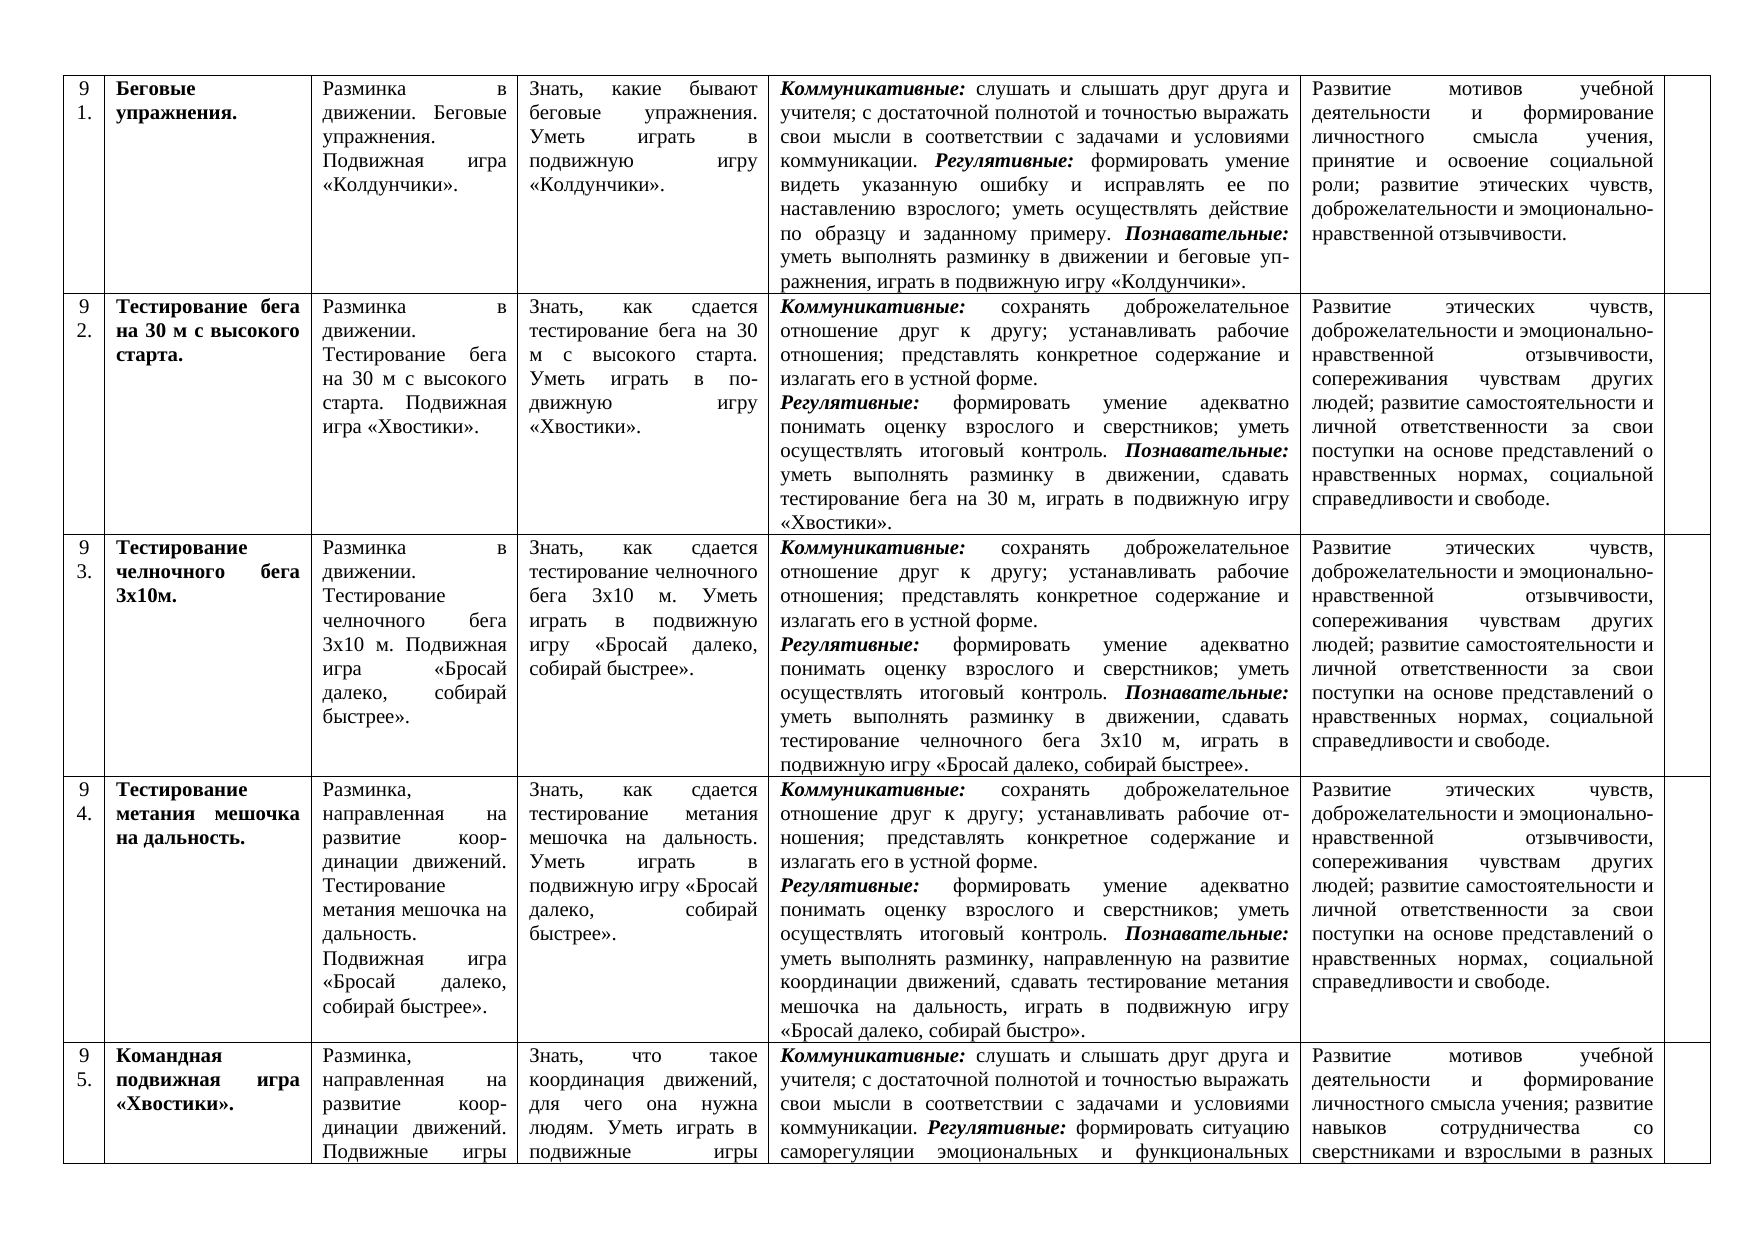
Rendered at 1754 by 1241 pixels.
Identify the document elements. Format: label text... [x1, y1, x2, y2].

table_cell Тестирование челночного бега 3х10м. [105, 535, 311, 776]
table_cell Коммуникативные: сохранять доброжелательное отношение друг к другу; устанавливать рабочие отношения; представлять конкретное содержание и излагать его в устной форме. Регулятивные: формировать умение адекватно понимать оценку взрослого и сверстников; уметь осуществлять итоговый контроль. Познавательные: уметь выполнять разминку в движении, сдавать тестирование бега на 30 м, играть в подвижную игру «Хвостики». [769, 294, 1300, 534]
table_cell Развитие этических чувств, доброжелательности и эмоционально-нравственной отзывчивости, сопереживания чувствам других людей; развитие самостоятельности и личной ответственности за свои поступки на основе представлений о нравственных нормах, социальной справедливости и свободе. [1301, 535, 1664, 776]
table_cell Коммуникативные: сохранять доброжелательное отношение друг к другу; устанавливать рабочие отношения; представлять конкретное содержание и излагать его в устной форме. Регулятивные: формировать умение адекватно понимать оценку взрослого и сверстников; уметь осуществлять итоговый контроль. Познавательные: уметь выполнять разминку, направленную на развитие координации движений, сдавать тестирование метания мешочка на дальность, играть в подвижную игру «Бросай далеко, собирай быстро». [769, 777, 1300, 1042]
table_cell Знать, как сдается тестирование бега на 30 м с высокого старта. Уметь играть в подвижную игру «Хвостики». [518, 294, 768, 534]
table_cell Разминка в движении. Беговые упражнения. Подвижная игра «Колдунчики». [312, 76, 517, 293]
table_cell Коммуникативные: сохранять доброжелательное отношение друг к другу; устанавливать рабочие отношения; представлять конкретное содержание и излагать его в устной форме. Регулятивные: формировать умение адекватно понимать оценку взрослого и сверстников; уметь осуществлять итоговый контроль. Познавательные: уметь выполнять разминку в движении, сдавать тестирование челночного бега 3х10 м, играть в подвижную игру «Бросай далеко, собирай быстрее». [769, 535, 1300, 776]
table_cell Тестирование метания мешочка на дальность. [105, 777, 311, 1042]
table_cell Коммуникативные: слушать и слышать друг друга и учителя; с достаточной полнотой и точностью выражать свои мысли в соответствии с задачами и условиями коммуникации. Регулятивные: формировать умение видеть указанную ошибку и исправлять ее по наставлению взрослого; уметь осуществлять действие по образцу и заданному примеру. Познавательные: уметь выполнять разминку в движении и беговые упражнения, играть в подвижную игру «Колдунчики». [769, 76, 1300, 293]
table_cell [1665, 1043, 1710, 1163]
table_cell 91. [64, 76, 104, 293]
table_cell Тестирование бега на 30 м с высокого старта. [105, 294, 311, 534]
table_cell Разминка, направленная на развитие координации движений. Тестирование метания мешочка на дальность. Подвижная игра «Бросай далеко, собирай быстрее». [312, 777, 517, 1042]
table_cell [1665, 777, 1710, 1042]
table_cell 92. [64, 294, 104, 534]
table_cell Развитие этических чувств, доброжелательности и эмоционально-нравственной отзывчивости, сопереживания чувствам других людей; развитие самостоятельности и личной ответственности за свои поступки на основе представлений о нравственных нормах, социальной справедливости и свободе. [1301, 294, 1664, 534]
table_cell 93. [64, 535, 104, 776]
table_cell Знать, какие бывают беговые упражнения. Уметь играть в подвижную игру «Колдунчики». [518, 76, 768, 293]
table_cell Беговые упражнения. [105, 76, 311, 293]
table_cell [769, 1043, 1300, 1163]
table_cell [1665, 76, 1710, 293]
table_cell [518, 1043, 768, 1163]
table_cell [1665, 535, 1710, 776]
table_cell 94. [64, 777, 104, 1042]
table_cell Знать, как сдается тестирование челночного бега 3х10 м. Уметь играть в подвижную игру «Бросай далеко, собирай быстрее». [518, 535, 768, 776]
table_cell Развитие этических чувств, доброжелательности и эмоционально-нравственной отзывчивости, сопереживания чувствам других людей; развитие самостоятельности и личной ответственности за свои поступки на основе представлений о нравственных нормах, социальной справедливости и свободе. [1301, 777, 1664, 1042]
table_cell Развитие мотивов учебной деятельности и формирование личностного смысла учения, принятие и освоение социальной роли; развитие этических чувств, доброжелательности и эмоционально-нравственной отзывчивости. [1301, 76, 1664, 293]
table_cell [312, 1043, 517, 1163]
table_cell Разминка в движении. Тестирование бега на 30 м с высокого старта. Подвижная игра «Хвостики». [312, 294, 517, 534]
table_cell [1301, 1043, 1664, 1163]
table_cell Знать, как сдается тестирование метания мешочка на дальность. Уметь играть в подвижную игру «Бросай далеко, собирай быстрее». [518, 777, 768, 1042]
table_cell Разминка в движении. Тестирование челночного бега 3х10 м. Подвижная игра «Бросай далеко, собирай быстрее». [312, 535, 517, 776]
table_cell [105, 1043, 311, 1163]
table_cell 95. [64, 1043, 104, 1163]
table_cell [1665, 294, 1710, 534]
